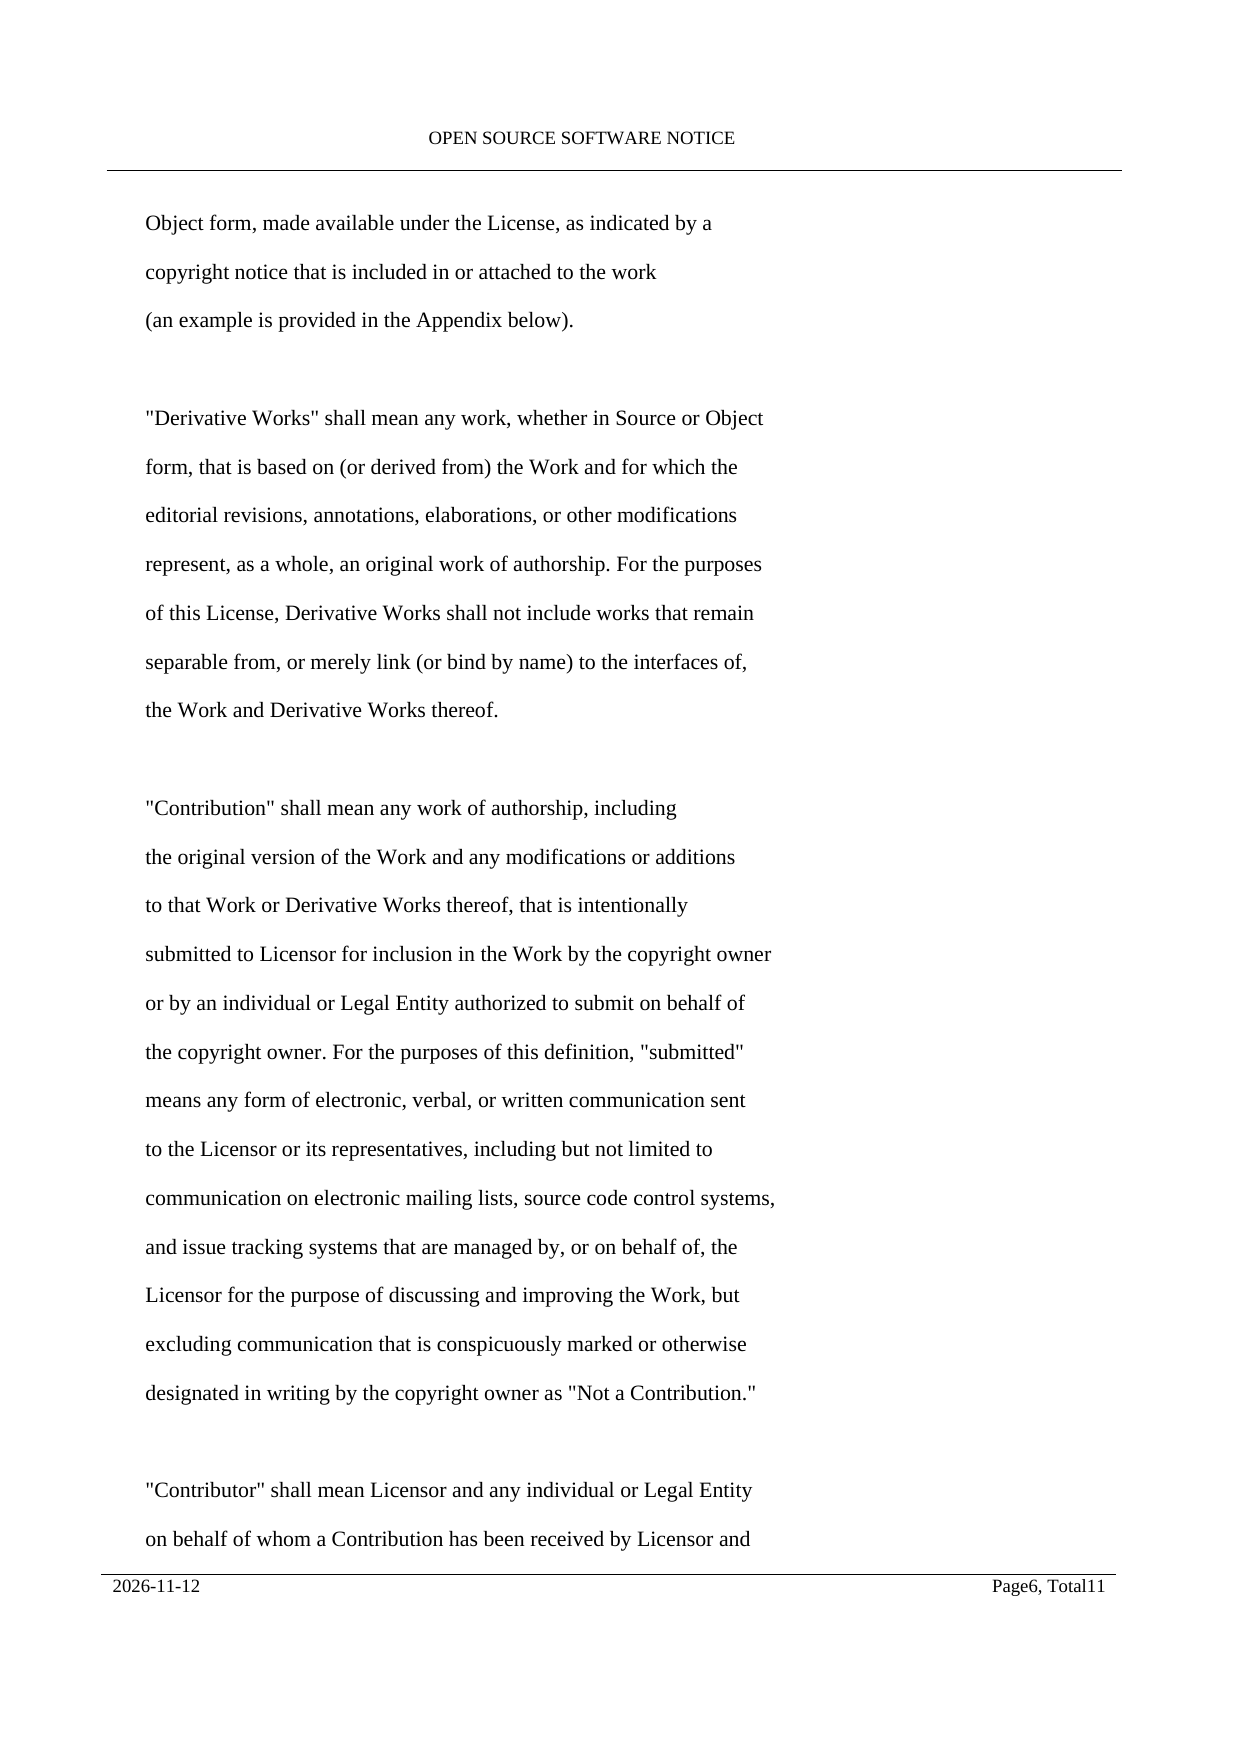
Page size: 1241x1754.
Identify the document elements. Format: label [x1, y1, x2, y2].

text [112, 206, 1128, 1555]
